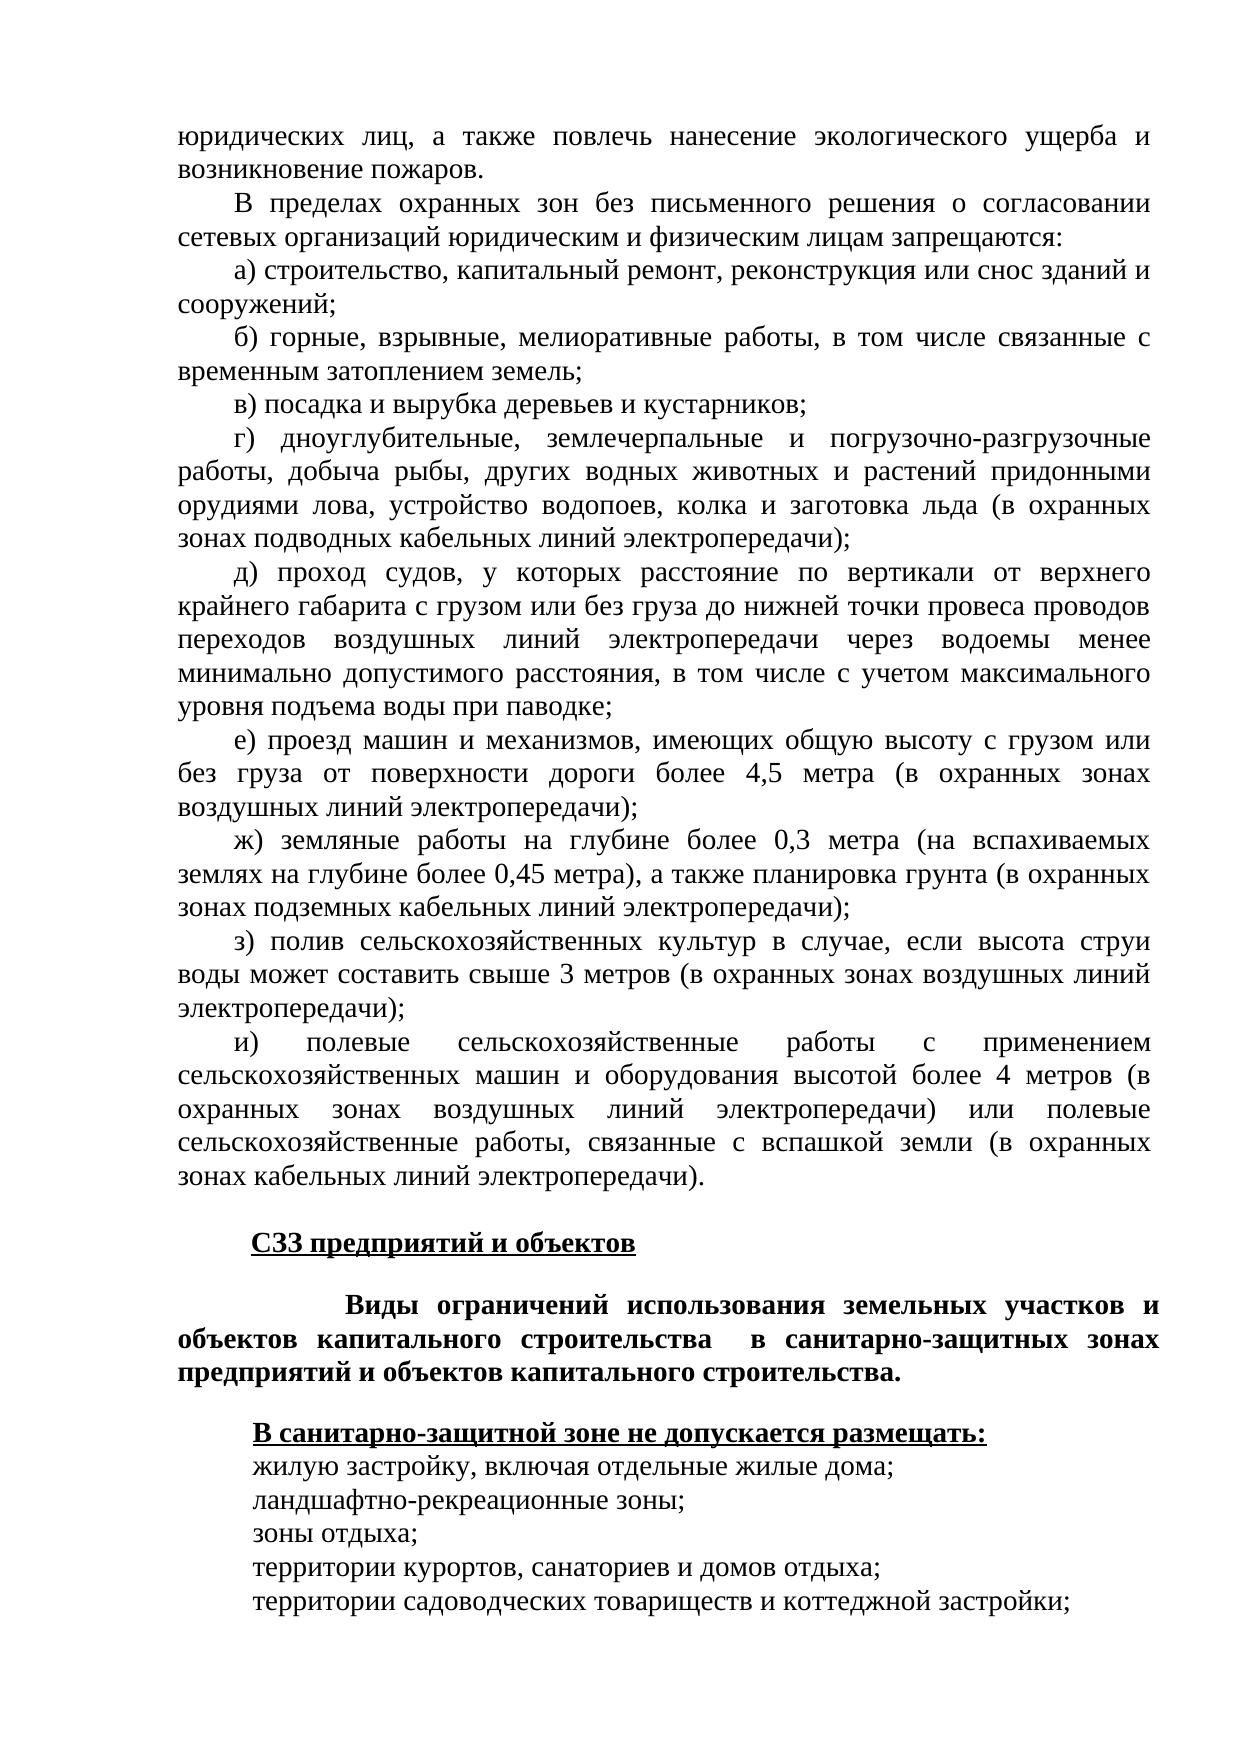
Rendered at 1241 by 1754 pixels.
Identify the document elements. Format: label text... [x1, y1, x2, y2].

text территории садоводческих товариществ и коттеджной застройки; [177, 1583, 1152, 1616]
text и) полевые сельскохозяйственные работы с применением сельскохозяйственных машин и оборудования высотой более (в охранных зонах воздушных линий электропередачи) или полевые сельскохозяйственные работы, связанные с вспашкой земли (в охранных зонах кабельных линий электропередачи). [177, 1024, 1152, 1191]
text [177, 118, 1152, 185]
text жилую застройку, включая отдельные жилые дома; [177, 1448, 1152, 1482]
text в) посадка и вырубка деревьев и кустарников; [177, 386, 1152, 420]
text СЗЗ предприятий и объектов [251, 1225, 1098, 1258]
text з) полив сельскохозяйственных культур в случае, если высота струи воды может составить свыше (в охранных зонах воздушных линий электропередачи); [177, 923, 1152, 1024]
text б) горные, взрывные, мелиоративные работы, в том числе связанные с временным затоплением земель; [177, 319, 1152, 386]
text Виды ограничений использования земельных участков и объектов капитального строительства в санитарно-защитных зонах предприятий и объектов капитального строительства. [177, 1287, 1160, 1388]
text ж) земляные работы на глубине более (на вспахиваемых землях на глубине более ), а также планировка грунта (в охранных зонах подземных кабельных линий электропередачи); [177, 822, 1152, 923]
text В пределах охранных зон без письменного решения о согласовании сетевых организаций юридическим и физическим лицам запрещаются: [177, 185, 1152, 252]
text д) проход судов, у которых расстояние по вертикали от верхнего крайнего габарита с грузом или без груза до нижней точки провеса проводов переходов воздушных линий электропередачи через водоемы менее минимально допустимого расстояния, в том числе с учетом максимального уровня подъема воды при паводке; [177, 554, 1152, 722]
text е) проезд машин и механизмов, имеющих общую высоту с грузом или без груза от поверхности дороги более (в охранных зонах воздушных линий электропередачи); [177, 722, 1152, 822]
text В санитарно-защитной зоне не допускается размещать: [177, 1415, 1152, 1448]
text г) дноуглубительные, землечерпальные и погрузочно-разгрузочные работы, добыча рыбы, других водных животных и растений придонными орудиями лова, устройство водопоев, колка и заготовка льда (в охранных зонах подводных кабельных линий электропередачи); [177, 420, 1152, 554]
text ландшафтно-рекреационные зоны; [177, 1482, 1152, 1516]
text территории курортов, санаториев и домов отдыха; [177, 1549, 1152, 1583]
text зоны отдыха; [177, 1516, 1152, 1549]
text а) строительство, капитальный ремонт, реконструкция или снос зданий и сооружений; [177, 252, 1152, 319]
